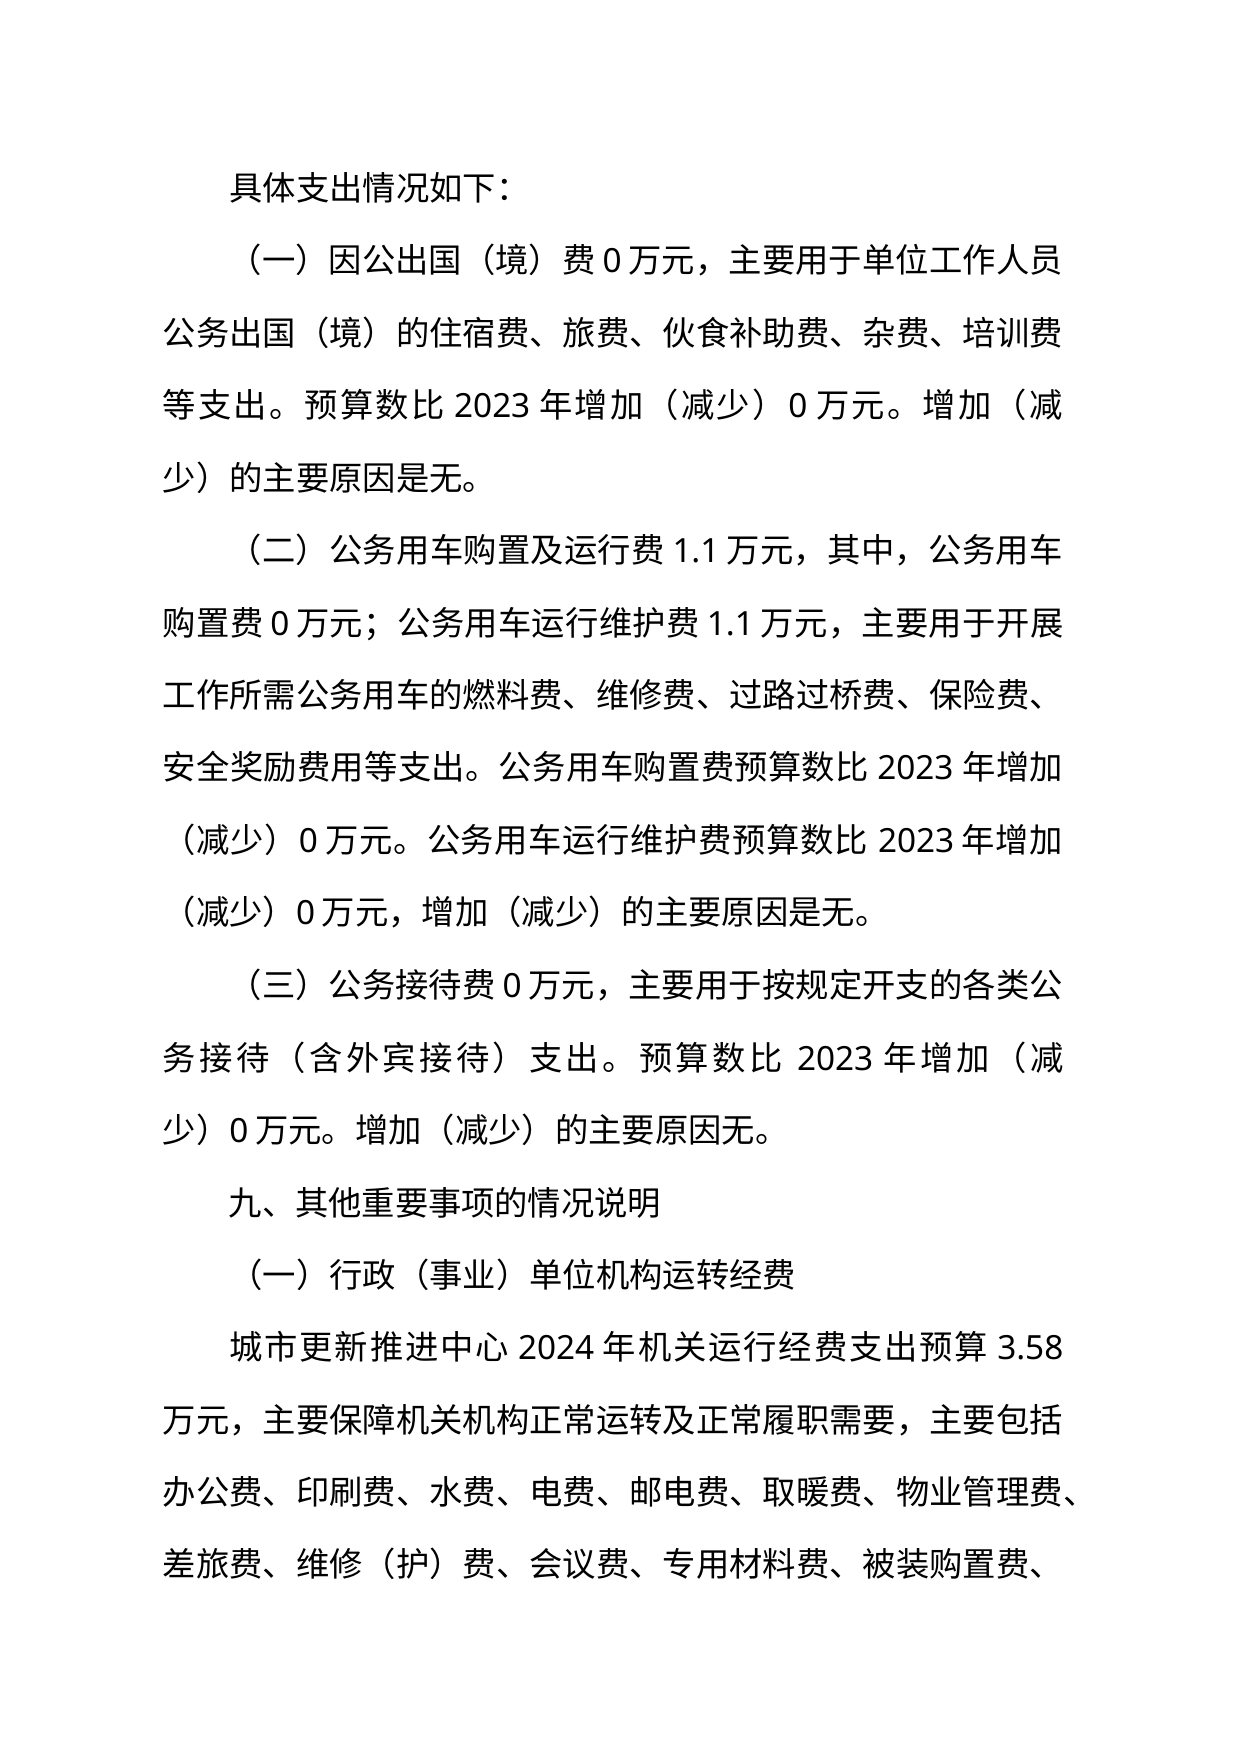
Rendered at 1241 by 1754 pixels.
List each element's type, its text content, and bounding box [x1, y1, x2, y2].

text （一）行政（事业）单位机构运转经费 [162, 1249, 1063, 1297]
text （三）公务接待费0万元，主要用于按规定开支的各类公务接待（含外宾接待）支出。预算数比 2023年增加（减少）0万元。增加（减少）的主要原因无。 [162, 959, 1063, 1152]
text 九、其他重要事项的情况说明 [162, 1176, 1063, 1224]
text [162, 1321, 1063, 1586]
text 具体支出情况如下： [162, 162, 1063, 210]
text （二）公务用车购置及运行费1.1万元，其中，公务用车购置费0万元；公务用车运行维护费1.1万元，主要用于开展工作所需公务用车的燃料费、维修费、过路过桥费、保险费、安全奖励费用等支出。公务用车购置费预算数比 2023 年增加（减少）0万元。公务用车运行维护费预算数比 2023年增加（减少）0万元，增加（减少）的主要原因是无。 [162, 524, 1063, 934]
text （一）因公出国（境）费0万元，主要用于单位工作人员公务出国（境）的住宿费、旅费、伙食补助费、杂费、培训费等支出。预算数比2023年增加（减少）0万元。增加（减少）的主要原因是无。 [162, 234, 1063, 500]
